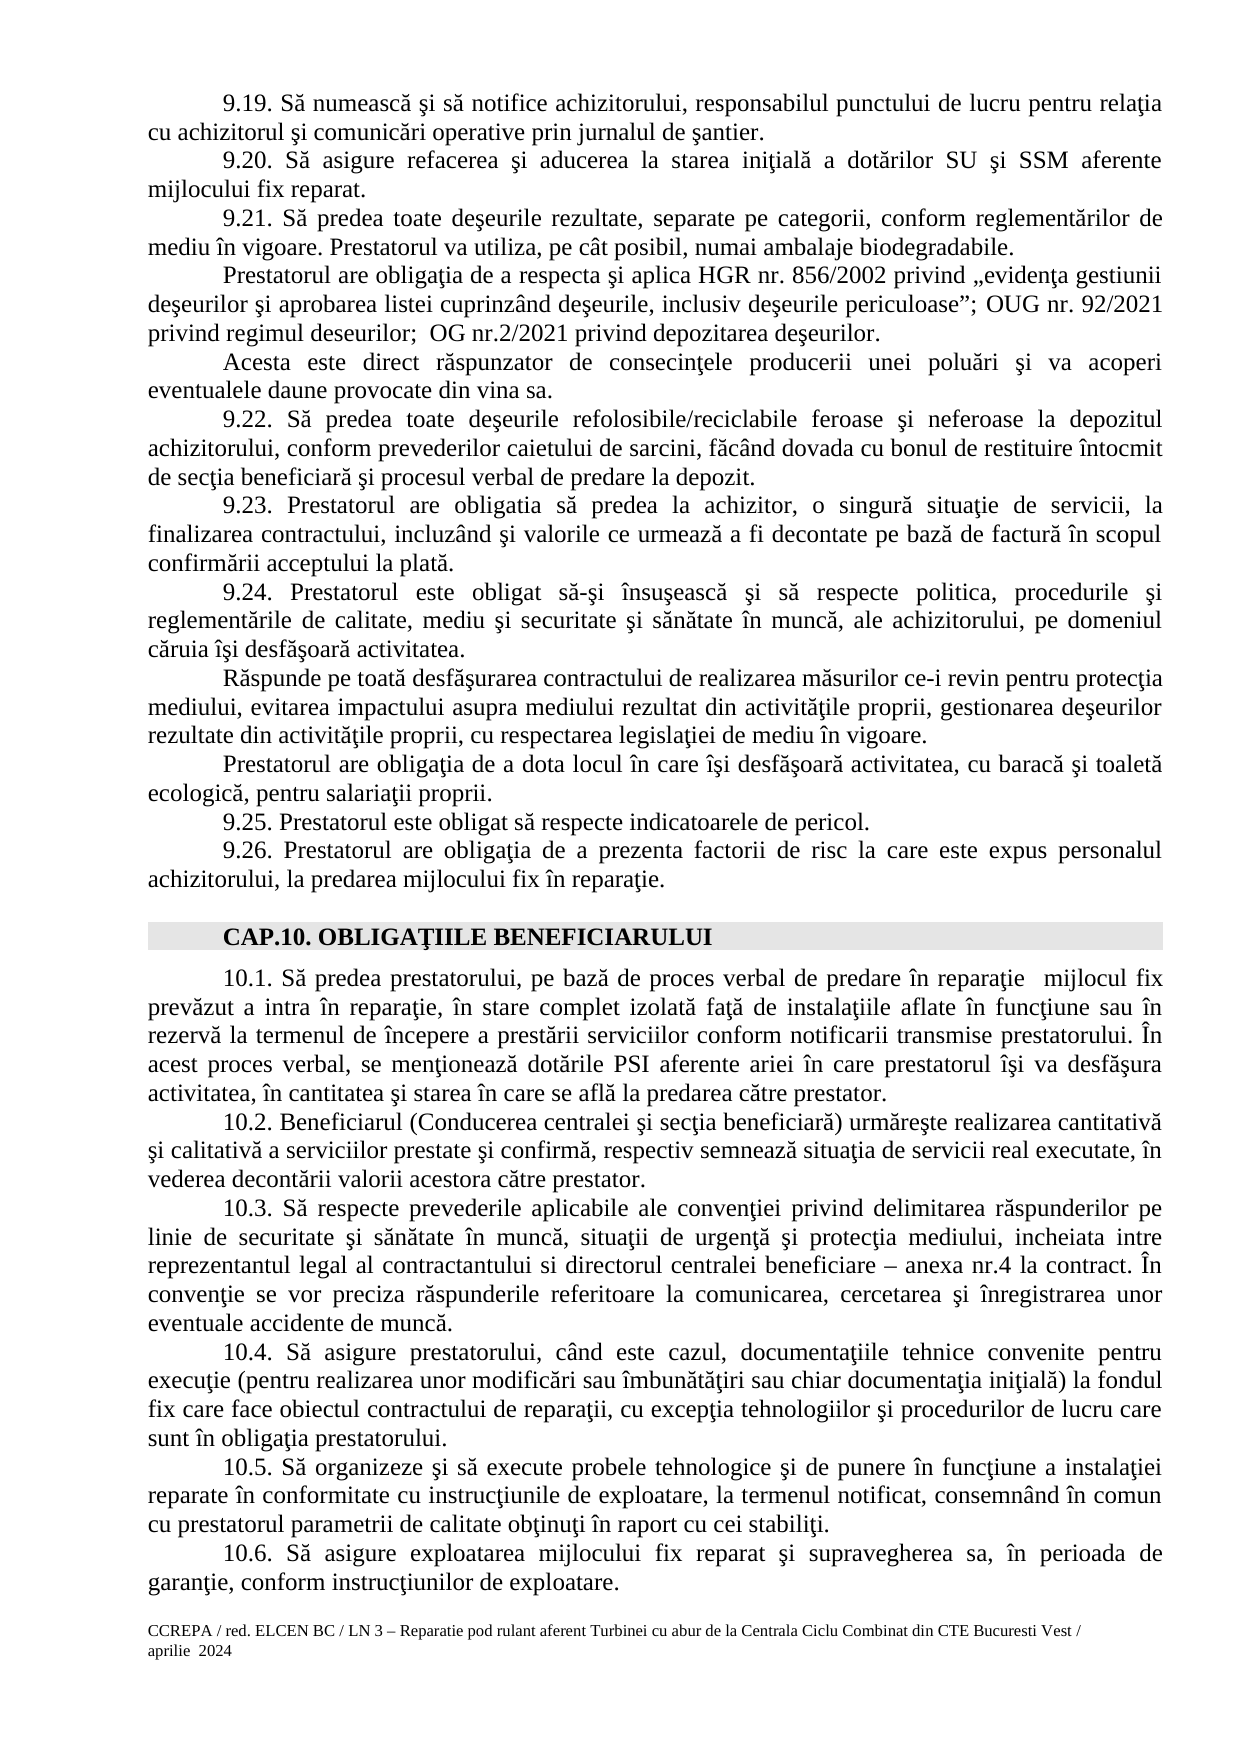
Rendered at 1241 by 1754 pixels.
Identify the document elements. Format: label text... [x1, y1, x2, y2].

text Răspunde pe toată desfăşurarea contractului de realizarea măsurilor ce-i revin pentru protecţia mediului, evitarea impactului asupra mediului rezultat din activităţile proprii, gestionarea deşeurilor rezultate din activităţile proprii, cu respectarea legislaţiei de mediu în vigoare. [148, 663, 1163, 749]
text 9.25. Prestatorul este obligat să respecte indicatoarele de pericol. [148, 807, 1163, 835]
text 10.1. Să predea prestatorului, pe bază de proces verbal de predare în reparaţie mijlocul fix prevăzut a intra în reparaţie, în stare complet izolată faţă de instalaţiile aflate în funcţiune sau în rezervă la termenul de începere a prestării serviciilor conform notificarii transmise prestatorului. În acest proces verbal, se menţionează dotările PSI aferente ariei în care prestatorul îşi va desfăşura activitatea, în cantitatea şi starea în care se află la predarea către prestator. [148, 963, 1163, 1107]
text 10.4. Să asigure prestatorului, când este cazul, documentaţiile tehnice convenite pentru execuţie (pentru realizarea unor modificări sau îmbunătăţiri sau chiar documentaţia iniţială) la fondul fix care face obiectul contractului de reparaţii, cu excepţia tehnologiilor şi procedurilor de lucru care sunt în obligaţia prestatorului. [148, 1337, 1163, 1452]
text 9.19. Să numească şi să notifice achizitorului, responsabilul punctului de lucru pentru relaţia cu achizitorul şi comunicări operative prin jurnalul de şantier. [148, 88, 1163, 145]
text 9.26. Prestatorul are obligaţia de a prezenta factorii de risc la care este expus personalul achizitorului, la predarea mijlocului fix în reparaţie. [148, 835, 1163, 893]
text 9.24. Prestatorul este obligat să-şi însuşească şi să respecte politica, procedurile şi reglementările de calitate, mediu şi securitate şi sănătate în muncă, ale achizitorului, pe domeniul căruia îşi desfăşoară activitatea. [148, 577, 1163, 663]
text 10.6. Să asigure exploatarea mijlocului fix reparat şi supravegherea sa, în perioada de garanţie, conform instrucţiunilor de exploatare. [148, 1538, 1163, 1595]
text 10.2. Beneficiarul (Conducerea centralei şi secţia beneficiară) urmăreşte realizarea cantitativă şi calitativă a serviciilor prestate şi confirmă, respectiv semnează situaţia de servicii real executate, în vederea decontării valorii acestora către prestator. [148, 1107, 1163, 1193]
text 9.21. Să predea toate deşeurile rezultate, separate pe categorii, conform reglementărilor de mediu în vigoare. Prestatorul va utiliza, pe cât posibil, numai ambalaje biodegradabile. [148, 203, 1163, 260]
text 9.23. Prestatorul are obligatia să predea la achizitor, o singură situaţie de servicii, la finalizarea contractului, incluzând şi valorile ce urmează a fi decontate pe bază de factură în scopul confirmării acceptului la plată. [148, 490, 1163, 577]
text Acesta este direct răspunzator de consecinţele producerii unei poluări şi va acoperi eventualele daune provocate din vina sa. [148, 347, 1163, 404]
text 9.22. Să predea toate deşeurile refolosibile/reciclabile feroase şi neferoase la depozitul achizitorului, conform prevederilor caietului de sarcini, făcând dovada cu bonul de restituire întocmit de secţia beneficiară şi procesul verbal de predare la depozit. [148, 404, 1163, 490]
text 10.5. Să organizeze şi să execute probele tehnologice şi de punere în funcţiune a instalaţiei reparate în conformitate cu instrucţiunile de exploatare, la termenul notificat, consemnând în comun cu prestatorul parametrii de calitate obţinuţi în raport cu cei stabiliţi. [148, 1452, 1163, 1538]
text Prestatorul are obligaţia de a dota locul în care îşi desfăşoară activitatea, cu baracă şi toaletă ecologică, pentru salariaţii proprii. [148, 749, 1163, 807]
text Prestatorul are obligaţia de a respecta şi aplica HGR nr. 856/2002 privind „evidenţa gestiunii deşeurilor şi aprobarea listei cuprinzând deşeurile, inclusiv deşeurile periculoase”; OUG nr. 92/2021 privind regimul deseurilor; OG nr.2/2021 privind depozitarea deşeurilor. [148, 260, 1163, 347]
text 9.20. Să asigure refacerea şi aducerea la starea iniţială a dotărilor SU şi SSM aferente mijlocului fix reparat. [148, 145, 1163, 203]
subtitle CAP.10. OBLIGAŢIILE BENEFICIARULUI [148, 922, 1163, 950]
text 10.3. Să respecte prevederile aplicabile ale convenţiei privind delimitarea răspunderilor pe linie de securitate şi sănătate în muncă, situaţii de urgenţă şi protecţia mediului, incheiata intre reprezentantul legal al contractantului si directorul centralei beneficiare – anexa nr.4 la contract. În convenţie se vor preciza răspunderile referitoare la comunicarea, cercetarea şi înregistrarea unor eventuale accidente de muncă. [148, 1193, 1163, 1337]
